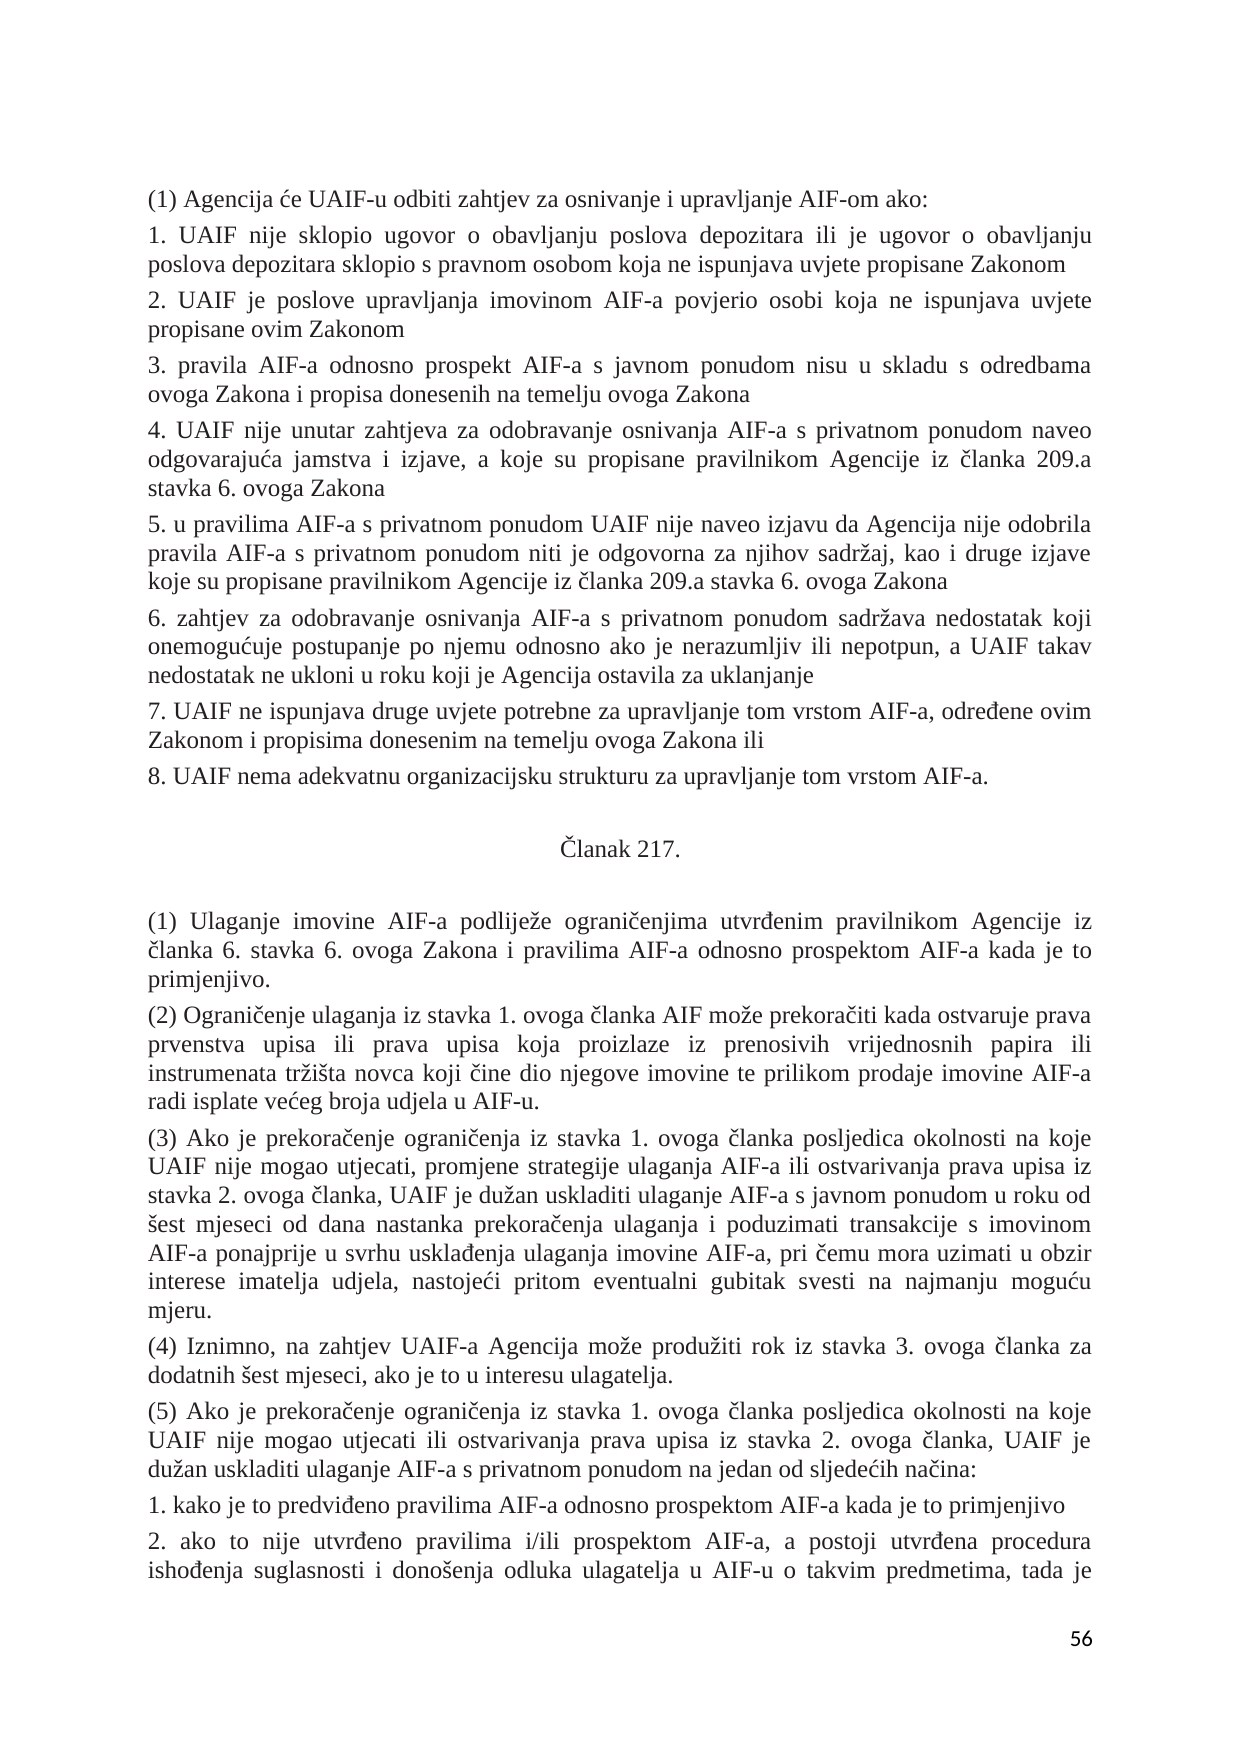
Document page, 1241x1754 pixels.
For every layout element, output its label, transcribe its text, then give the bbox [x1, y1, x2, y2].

text (5) Ako je prekoračenje ograničenja iz stavka 1. ovoga članka posljedica okolnosti na koje UAIF nije mogao utjecati ili ostvarivanja prava upisa iz stavka 2. ovoga članka, UAIF je dužan uskladiti ulaganje AIF-a s privatnom ponudom na jedan od sljedećih načina: [148, 1396, 1093, 1483]
text 2. UAIF je poslove upravljanja imovinom AIF-a povjerio osobi koja ne ispunjava uvjete propisane ovim Zakonom [148, 285, 1093, 343]
text 4. UAIF nije unutar zahtjeva za odobravanje osnivanja AIF-a s privatnom ponudom naveo odgovarajuća jamstva i izjave, a koje su propisane pravilnikom Agencije iz članka 209.a stavka 6. ovoga Zakona [148, 415, 1093, 501]
text 8. UAIF nema adekvatnu organizacijsku strukturu za upravljanje tom vrstom AIF-a. [148, 761, 1093, 790]
text 6. zahtjev za odobravanje osnivanja AIF-a s privatnom ponudom sadržava nedostatak koji onemogućuje postupanje po njemu odnosno ako je nerazumljiv ili nepotpun, a UAIF takav nedostatak ne ukloni u roku koji je Agencija ostavila za uklanjanje [148, 603, 1093, 689]
text 5. u pravilima AIF-a s privatnom ponudom UAIF nije naveo izjavu da Agencija nije odobrila pravila AIF-a s privatnom ponudom niti je odgovorna za njihov sadržaj, kao i druge izjave koje su propisane pravilnikom Agencije iz članka 209.a stavka 6. ovoga Zakona [148, 509, 1093, 595]
text (1) Ulaganje imovine AIF-a podliježe ograničenjima utvrđenim pravilnikom Agencije iz članka 6. stavka 6. ovoga Zakona i pravilima AIF-a odnosno prospektom AIF-a kada je to primjenjivo. [148, 906, 1093, 993]
text Članak 217. [148, 834, 1093, 863]
text 1. UAIF nije sklopio ugovor o obavljanju poslova depozitara ili je ugovor o obavljanju poslova depozitara sklopio s pravnom osobom koja ne ispunjava uvjete propisane Zakonom [148, 220, 1093, 278]
text 3. pravila AIF-a odnosno prospekt AIF-a s javnom ponudom nisu u skladu s odredbama ovoga Zakona i propisa donesenih na temelju ovoga Zakona [148, 350, 1093, 408]
text (1) Agencija će UAIF-u odbiti zahtjev za osnivanje i upravljanje AIF-om ako: [148, 184, 1093, 213]
text 1. kako je to predviđeno pravilima AIF-a odnosno prospektom AIF-a kada je to primjenjivo [148, 1490, 1093, 1519]
text 7. UAIF ne ispunjava druge uvjete potrebne za upravljanje tom vrstom AIF-a, određene ovim Zakonom i propisima donesenim na temelju ovoga Zakona ili [148, 696, 1093, 754]
text (2) Ograničenje ulaganja iz stavka 1. ovoga članka AIF može prekoračiti kada ostvaruje prava prvenstva upisa ili prava upisa koja proizlaze iz prenosivih vrijednosnih papira ili instrumenata tržišta novca koji čine dio njegove imovine te prilikom prodaje imovine AIF-a radi isplate većeg broja udjela u AIF-u. [148, 1000, 1093, 1115]
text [148, 1526, 1093, 1584]
text (3) Ako je prekoračenje ograničenja iz stavka 1. ovoga članka posljedica okolnosti na koje UAIF nije mogao utjecati, promjene strategije ulaganja AIF-a ili ostvarivanja prava upisa iz stavka 2. ovoga članka, UAIF je dužan uskladiti ulaganje AIF-a s javnom ponudom u roku od šest mjeseci od dana nastanka prekoračenja ulaganja i poduzimati transakcije s imovinom AIF-a ponajprije u svrhu usklađenja ulaganja imovine AIF-a, pri čemu mora uzimati u obzir interese imatelja udjela, nastojeći pritom eventualni gubitak svesti na najmanju moguću mjeru. [148, 1123, 1093, 1324]
text (4) Iznimno, na zahtjev UAIF-a Agencija može produžiti rok iz stavka 3. ovoga članka za dodatnih šest mjeseci, ako je to u interesu ulagatelja. [148, 1331, 1093, 1389]
